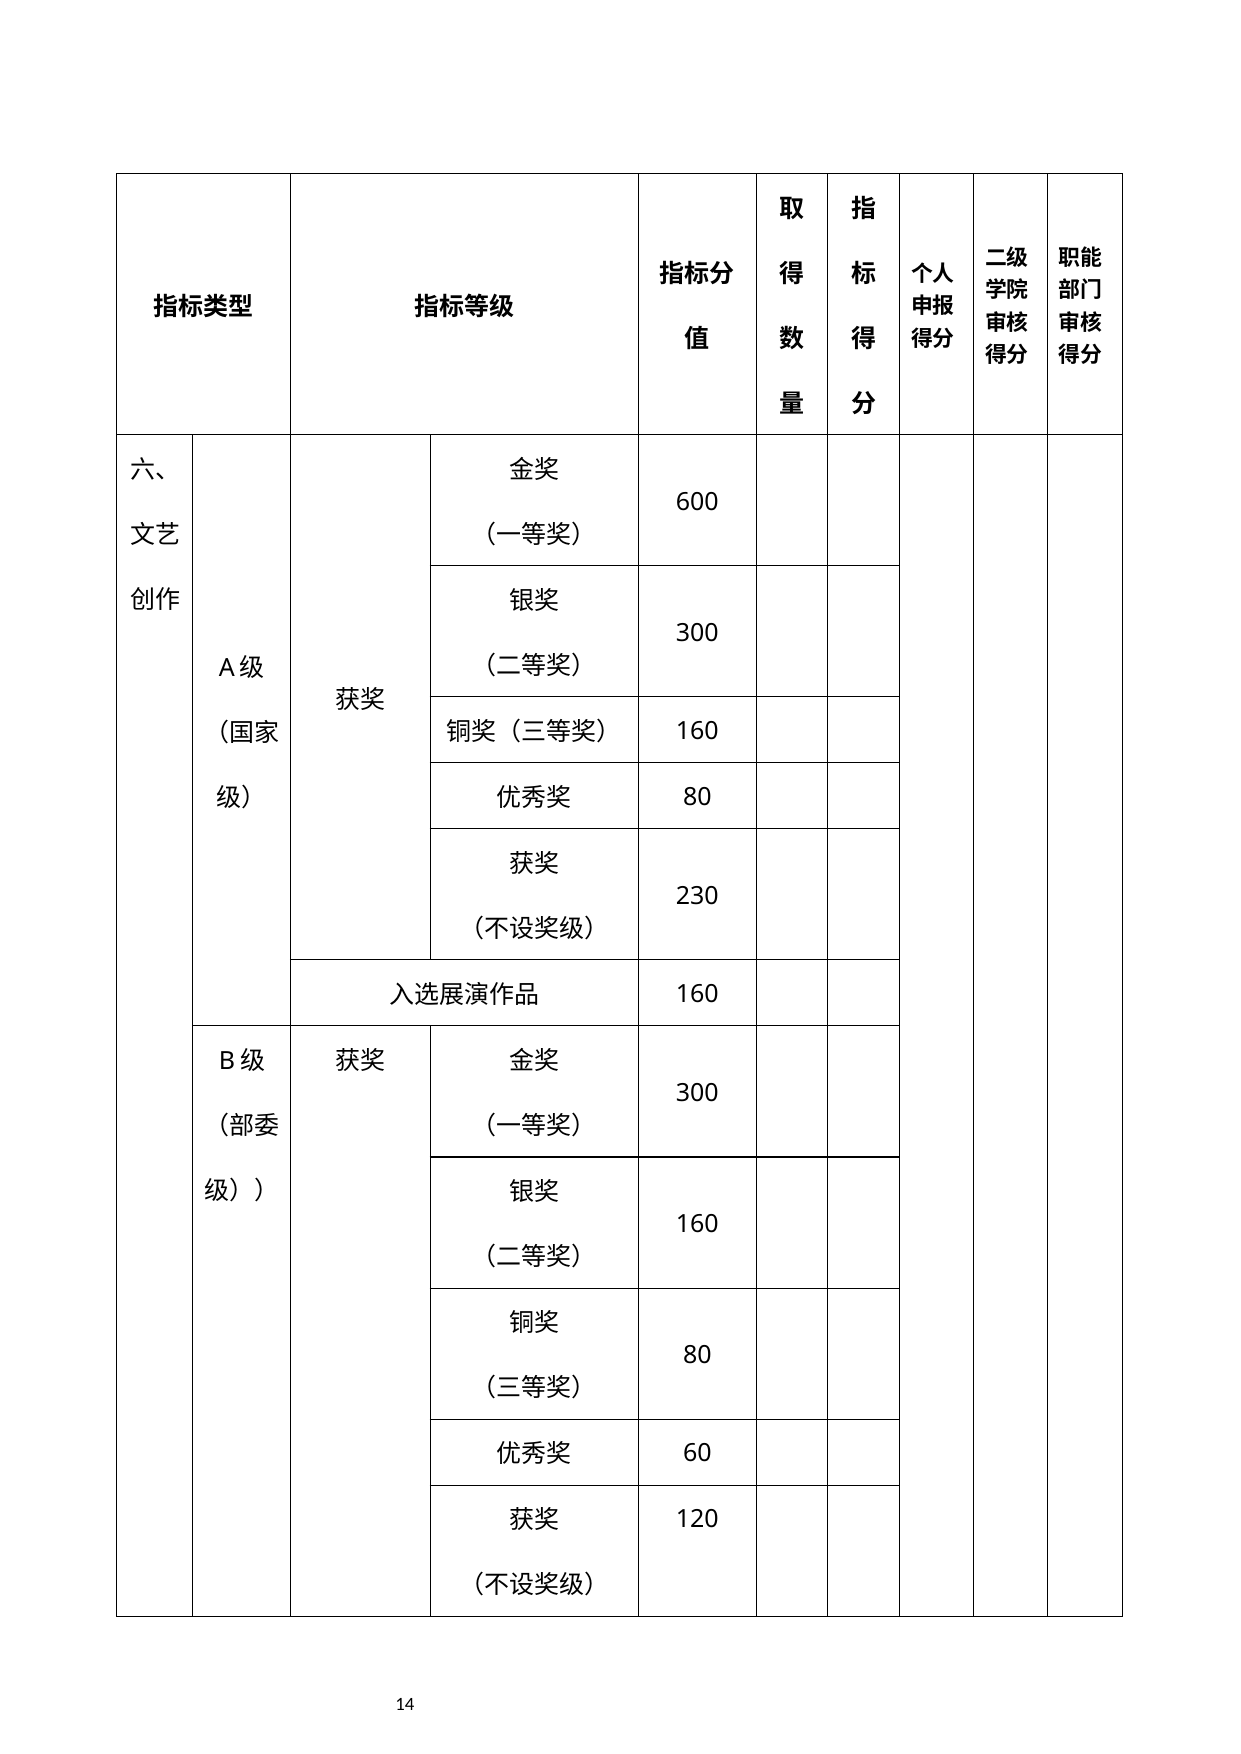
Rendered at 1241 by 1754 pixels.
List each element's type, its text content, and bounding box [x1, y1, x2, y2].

table_cell [757, 960, 827, 1025]
table_cell 160 [639, 1158, 756, 1287]
table_cell 优秀奖 [431, 1420, 638, 1484]
table_cell 六、文艺创作 [117, 435, 192, 1616]
table_cell [757, 566, 827, 696]
table_cell [828, 566, 899, 696]
table_cell 指标得分 [828, 174, 899, 434]
table_cell 80 [639, 1289, 756, 1418]
table_cell [757, 829, 827, 959]
table_cell 80 [639, 763, 756, 828]
table_cell 获奖 （不设奖级） [431, 1486, 638, 1616]
table_cell 优秀奖 [431, 763, 638, 828]
table_cell 金奖 （一等奖） [431, 1026, 638, 1156]
table_cell [828, 435, 899, 565]
table_cell [828, 1026, 899, 1156]
table_cell [828, 1486, 899, 1616]
table_cell 入选展演作品 [291, 960, 638, 1025]
table_cell [757, 1026, 827, 1156]
table_cell 银奖 （二等奖） [431, 1158, 638, 1287]
table_cell [828, 1420, 899, 1484]
table_cell 300 [639, 566, 756, 696]
table_cell 60 [639, 1420, 756, 1484]
table_cell 160 [639, 697, 756, 762]
table_cell 获奖 [291, 1026, 430, 1616]
table_cell [757, 1420, 827, 1484]
table_cell 二级学院审核得分 [974, 174, 1047, 434]
table_cell [757, 1289, 827, 1418]
table_cell [828, 960, 899, 1025]
table_cell [1048, 435, 1122, 1616]
table_cell [828, 697, 899, 762]
table_cell [828, 763, 899, 828]
table_cell 个人申报得分 [900, 174, 973, 434]
table_cell 获奖 [291, 435, 430, 959]
table_cell A级（国家级） [193, 435, 290, 1025]
table_cell 指标等级 [291, 174, 638, 434]
table_cell [757, 697, 827, 762]
table_cell [757, 1158, 827, 1287]
table_cell [828, 1289, 899, 1418]
table_cell 职能部门审核得分 [1048, 174, 1122, 434]
table_cell [974, 435, 1047, 1616]
table_cell 铜奖 （三等奖） [431, 1289, 638, 1418]
table_cell 取得数量 [757, 174, 827, 434]
table_cell 160 [639, 960, 756, 1025]
table_cell 银奖 （二等奖） [431, 566, 638, 696]
table_cell B级 （部委级）） [193, 1026, 290, 1616]
table_cell 600 [639, 435, 756, 565]
table_cell [757, 1486, 827, 1616]
table_cell 获奖 （不设奖级） [431, 829, 638, 959]
table_cell [828, 1158, 899, 1287]
table_cell 120 [639, 1486, 756, 1616]
table_cell 金奖 （一等奖） [431, 435, 638, 565]
table_cell 铜奖（三等奖） [431, 697, 638, 762]
table_cell 230 [639, 829, 756, 959]
table_cell [828, 829, 899, 959]
table_cell 指标分值 [639, 174, 756, 434]
table_cell [757, 435, 827, 565]
table_cell 指标类型 [117, 174, 290, 434]
table_cell [900, 435, 973, 1616]
table_cell [757, 763, 827, 828]
table_cell 300 [639, 1026, 756, 1156]
